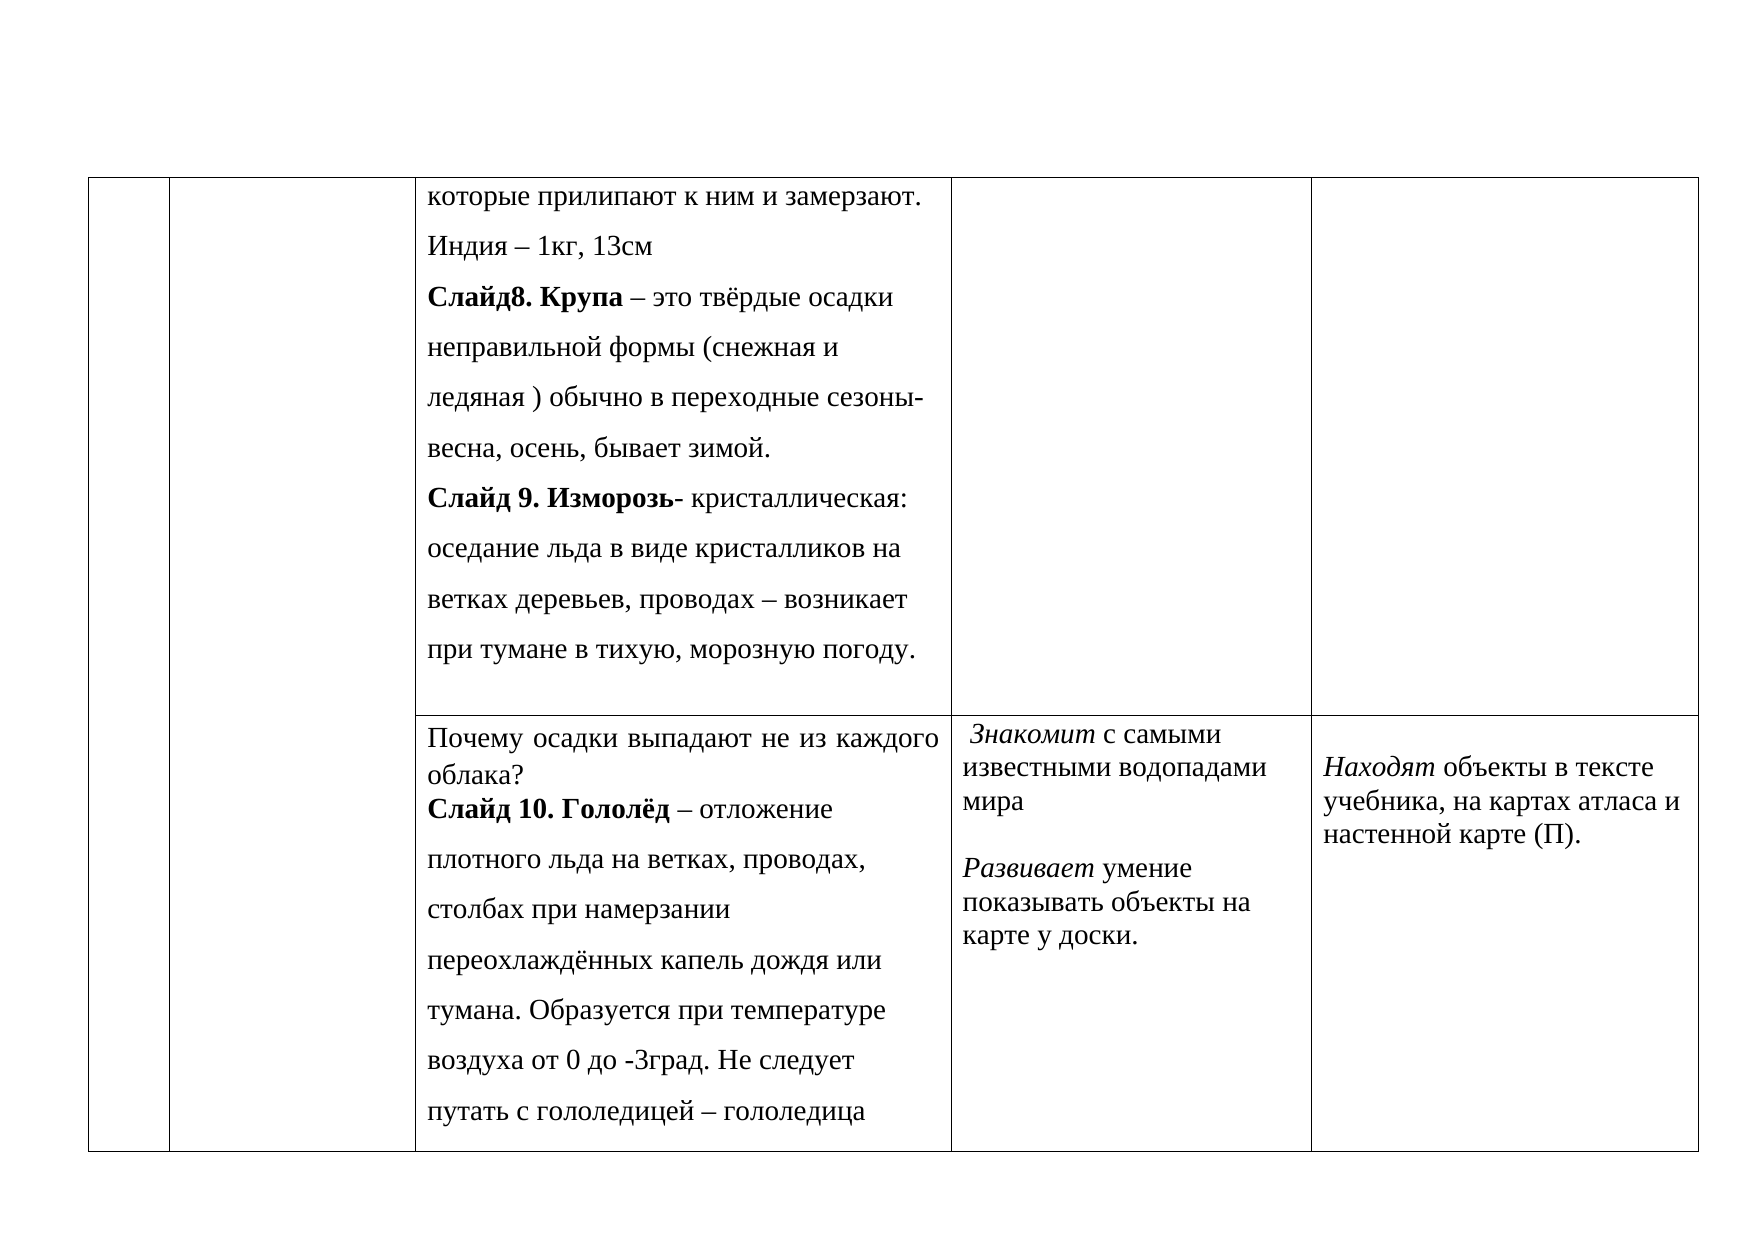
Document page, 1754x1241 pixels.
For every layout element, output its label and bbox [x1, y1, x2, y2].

table_cell [416, 178, 951, 715]
table_cell [1312, 178, 1698, 715]
table_cell [416, 716, 951, 1151]
table_cell [1312, 716, 1698, 1151]
table_cell [952, 716, 1311, 1151]
table_cell [952, 178, 1311, 715]
